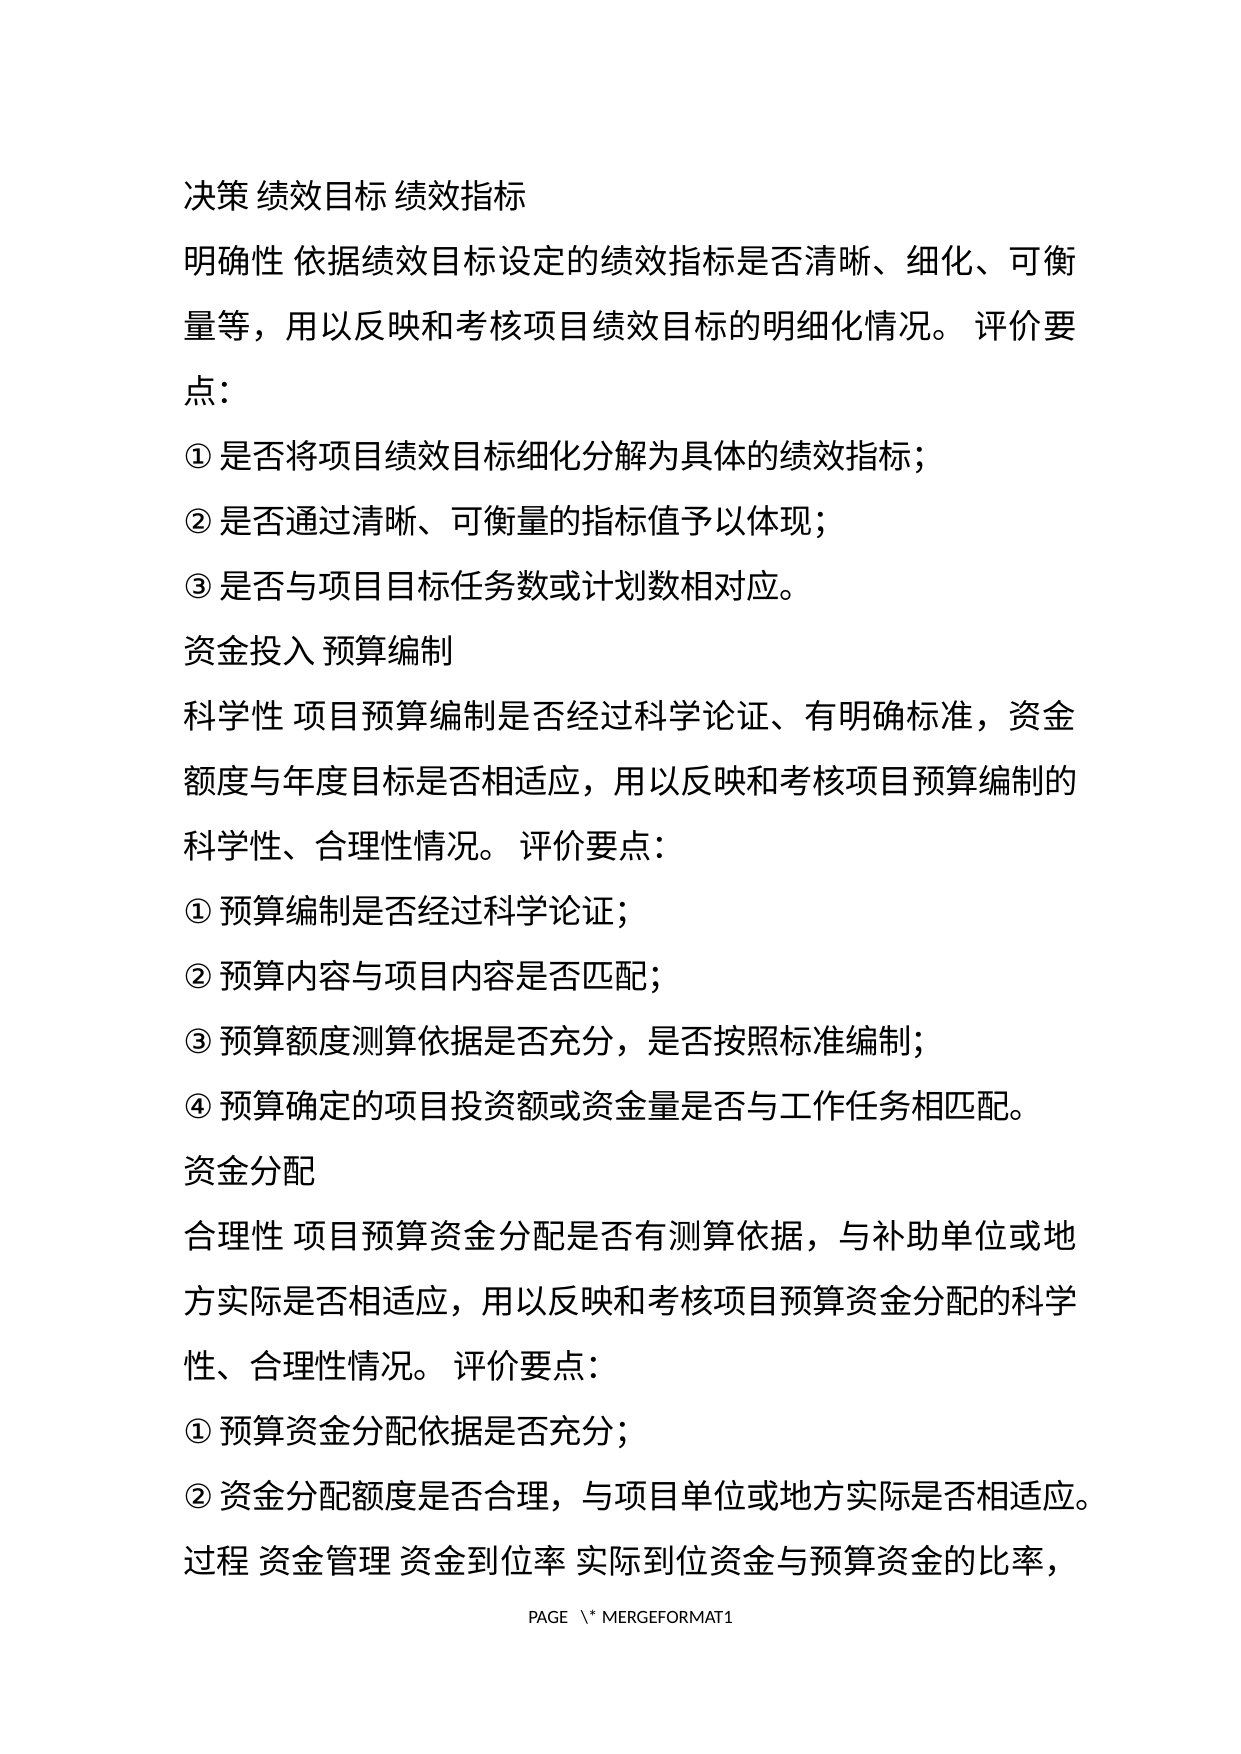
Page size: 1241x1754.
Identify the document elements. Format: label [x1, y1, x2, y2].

text [183, 162, 1078, 1592]
